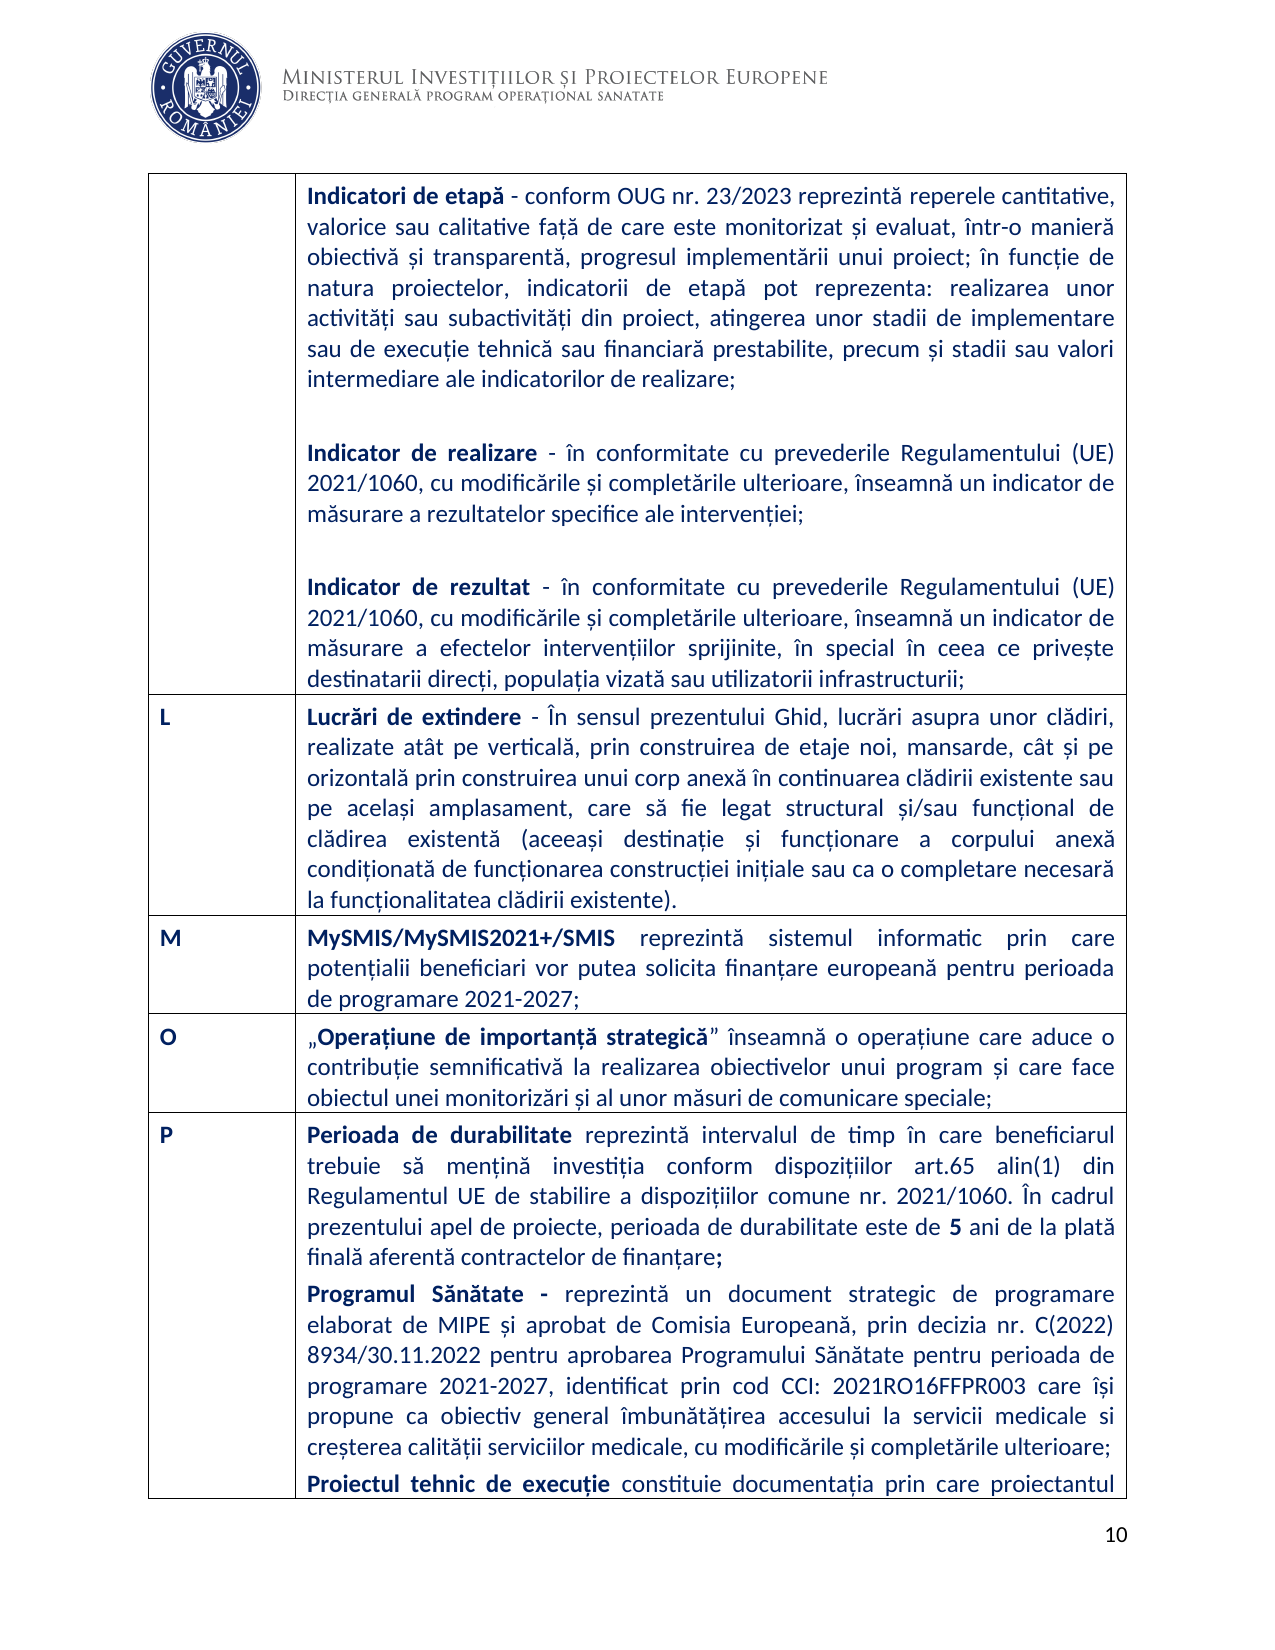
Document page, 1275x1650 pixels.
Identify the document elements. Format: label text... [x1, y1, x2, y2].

table_cell P [149, 1113, 295, 1498]
table_cell O [149, 1014, 295, 1112]
table_cell Lucrări de extindere - În sensul prezentului Ghid, lucrări asupra unor clădiri, realizate atât pe verticală, prin construirea de etaje noi, mansarde, cât și pe orizontală prin construirea unui corp anexă în continuarea clădirii existente sau pe același amplasament, care să fie legat structural și/sau funcțional de clădirea existentă (aceeași destinație şi funcționare a corpului anexă condiționată de funcționarea construcției inițiale sau ca o completare necesară la funcționalitatea clădirii existente). [296, 695, 1126, 914]
table_cell MySMIS/MySMIS2021+/SMIS reprezintă sistemul informatic prin care potențialii beneficiari vor putea solicita finanțare europeană pentru perioada de programare 2021-2027; [296, 916, 1126, 1013]
table_cell L [149, 695, 295, 914]
table_cell I [149, 174, 295, 693]
table_cell M [149, 916, 295, 1013]
picture [147, 29, 852, 145]
table_cell „Operațiune de importanță strategică” înseamnă o operațiune care aduce o contribuție semnificativă la realizarea obiectivelor unui program și care face obiectul unei monitorizări și al unor măsuri de comunicare speciale; [296, 1014, 1126, 1112]
